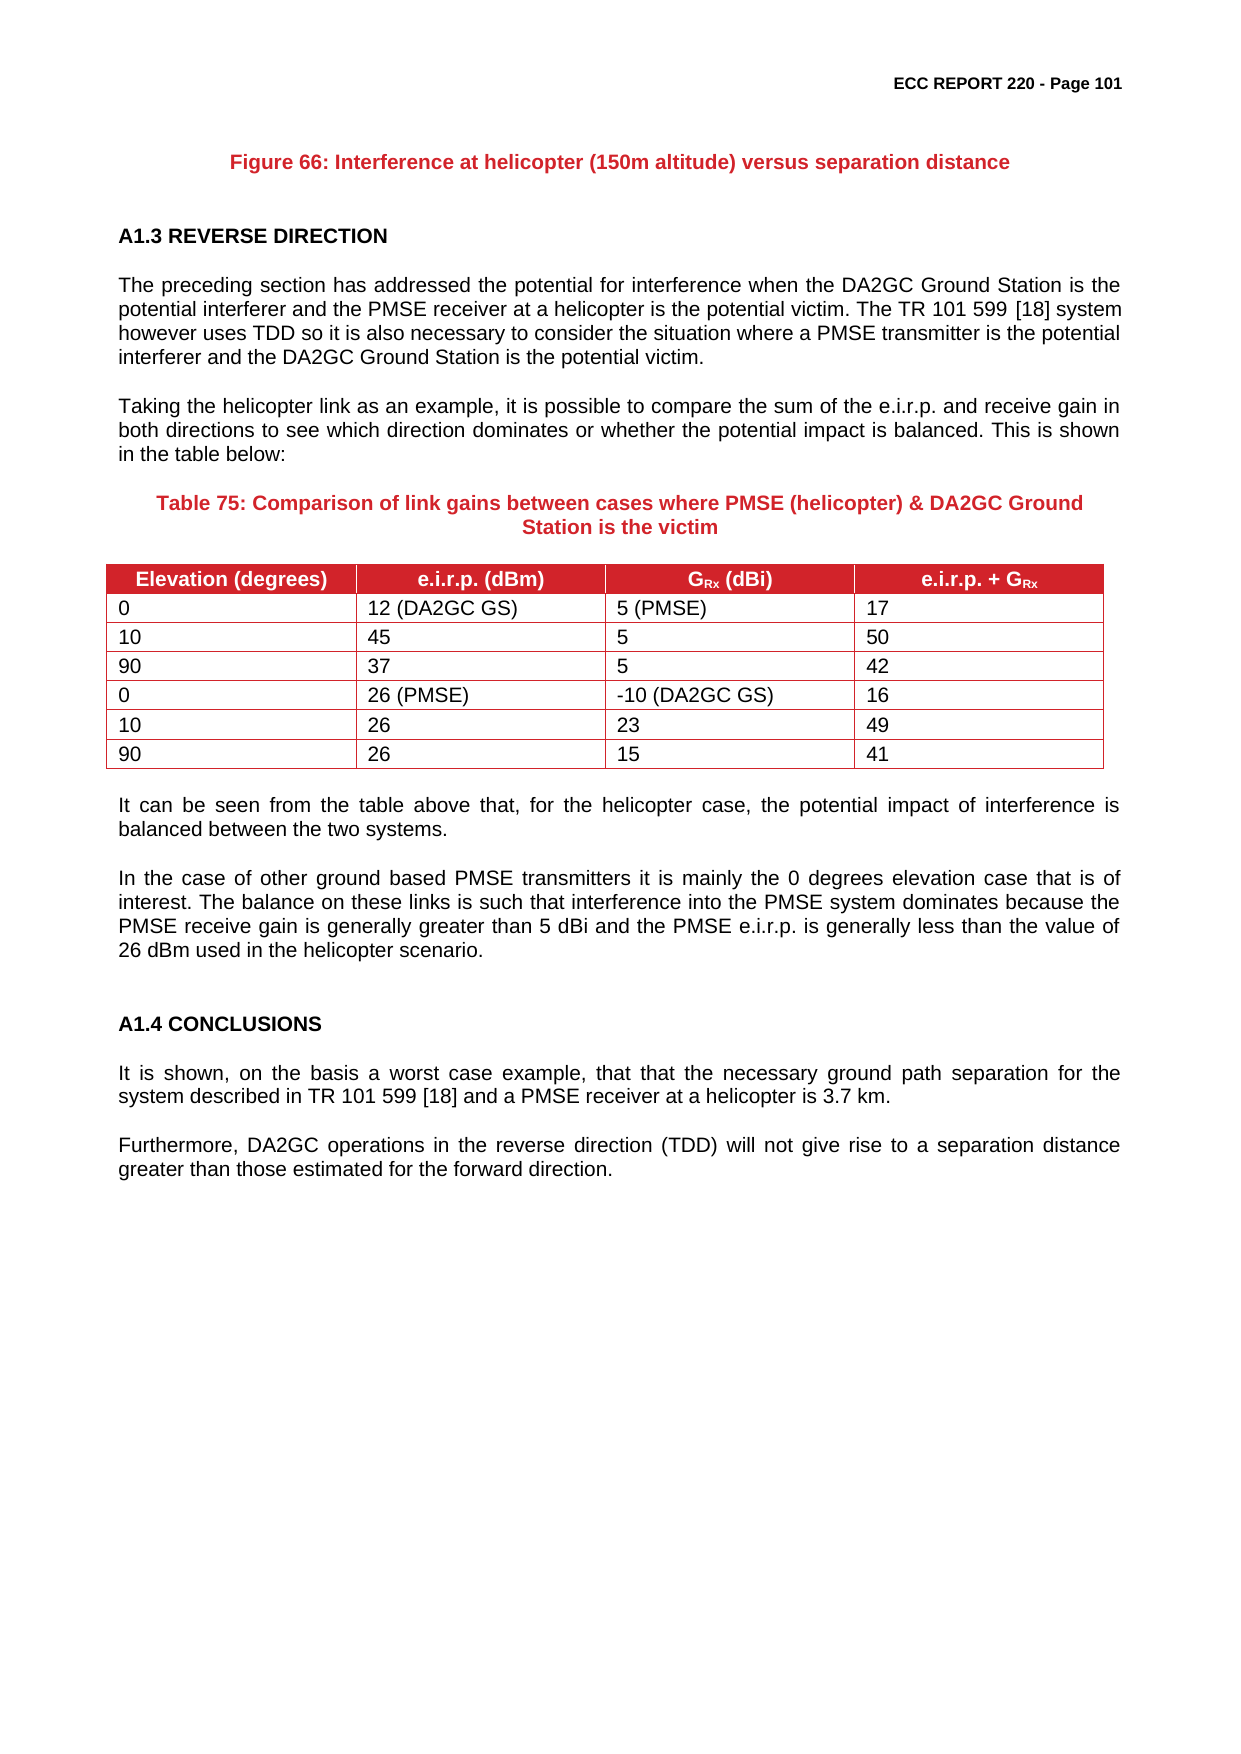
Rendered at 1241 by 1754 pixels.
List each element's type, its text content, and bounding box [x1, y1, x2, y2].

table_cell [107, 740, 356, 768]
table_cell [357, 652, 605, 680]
text It can be seen from the table above that, for the helicopter case, the potential impact of interference is balanced between the two systems. [118, 793, 1122, 841]
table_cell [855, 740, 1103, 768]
text Furthermore, DA2GC operations in the reverse direction (TDD) will not give rise to a separation distance greater than those estimated for the forward direction. [118, 1133, 1122, 1181]
text Taking the helicopter link as an example, it is possible to compare the sum of the e.i.r.p. and receive gain in both directions to see which direction dominates or whether the potential impact is balanced. This is shown in the table below: [118, 394, 1122, 466]
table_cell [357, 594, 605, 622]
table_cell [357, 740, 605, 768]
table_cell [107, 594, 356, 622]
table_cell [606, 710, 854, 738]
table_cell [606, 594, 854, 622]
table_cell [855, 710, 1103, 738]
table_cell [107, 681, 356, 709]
text It is shown, on the basis a worst case example, that that the necessary ground path separation for the system described in TR 101 599 [18] and a PMSE receiver at a helicopter is 3.7 km. [118, 1060, 1122, 1108]
text In the case of other ground based PMSE transmitters it is mainly the 0 degrees elevation case that is of interest. The balance on these links is such that interference into the PMSE system dominates because the PMSE receive gain is generally greater than 5 dBi and the PMSE e.i.r.p. is generally less than the value of 26 dBm used in the helicopter scenario. [118, 866, 1122, 961]
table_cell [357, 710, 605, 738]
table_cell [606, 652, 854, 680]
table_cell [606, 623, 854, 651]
text Figure 66: Interference at helicopter (150m altitude) versus separation distance [118, 150, 1122, 174]
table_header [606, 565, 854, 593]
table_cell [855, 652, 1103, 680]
subtitle Conclusions [118, 1011, 1122, 1035]
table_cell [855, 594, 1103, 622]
text The preceding section has addressed the potential for interference when the DA2GC Ground Station is the potential interferer and the PMSE receiver at a helicopter is the potential victim. The TR 101 599 [18] system however uses TDD so it is also necessary to consider the situation where a PMSE transmitter is the potential interferer and the DA2GC Ground Station is the potential victim. [118, 273, 1122, 369]
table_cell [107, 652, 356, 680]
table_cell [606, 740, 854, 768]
text Table 75: Comparison of link gains between cases where PMSE (helicopter) & DA2GC Ground Station is the victim [118, 491, 1122, 538]
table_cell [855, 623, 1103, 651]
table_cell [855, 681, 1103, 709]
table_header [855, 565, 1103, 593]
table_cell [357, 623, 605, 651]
subtitle Reverse direction [118, 224, 1122, 248]
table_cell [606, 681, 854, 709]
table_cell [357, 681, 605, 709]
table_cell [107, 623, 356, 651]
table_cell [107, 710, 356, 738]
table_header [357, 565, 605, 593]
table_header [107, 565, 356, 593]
